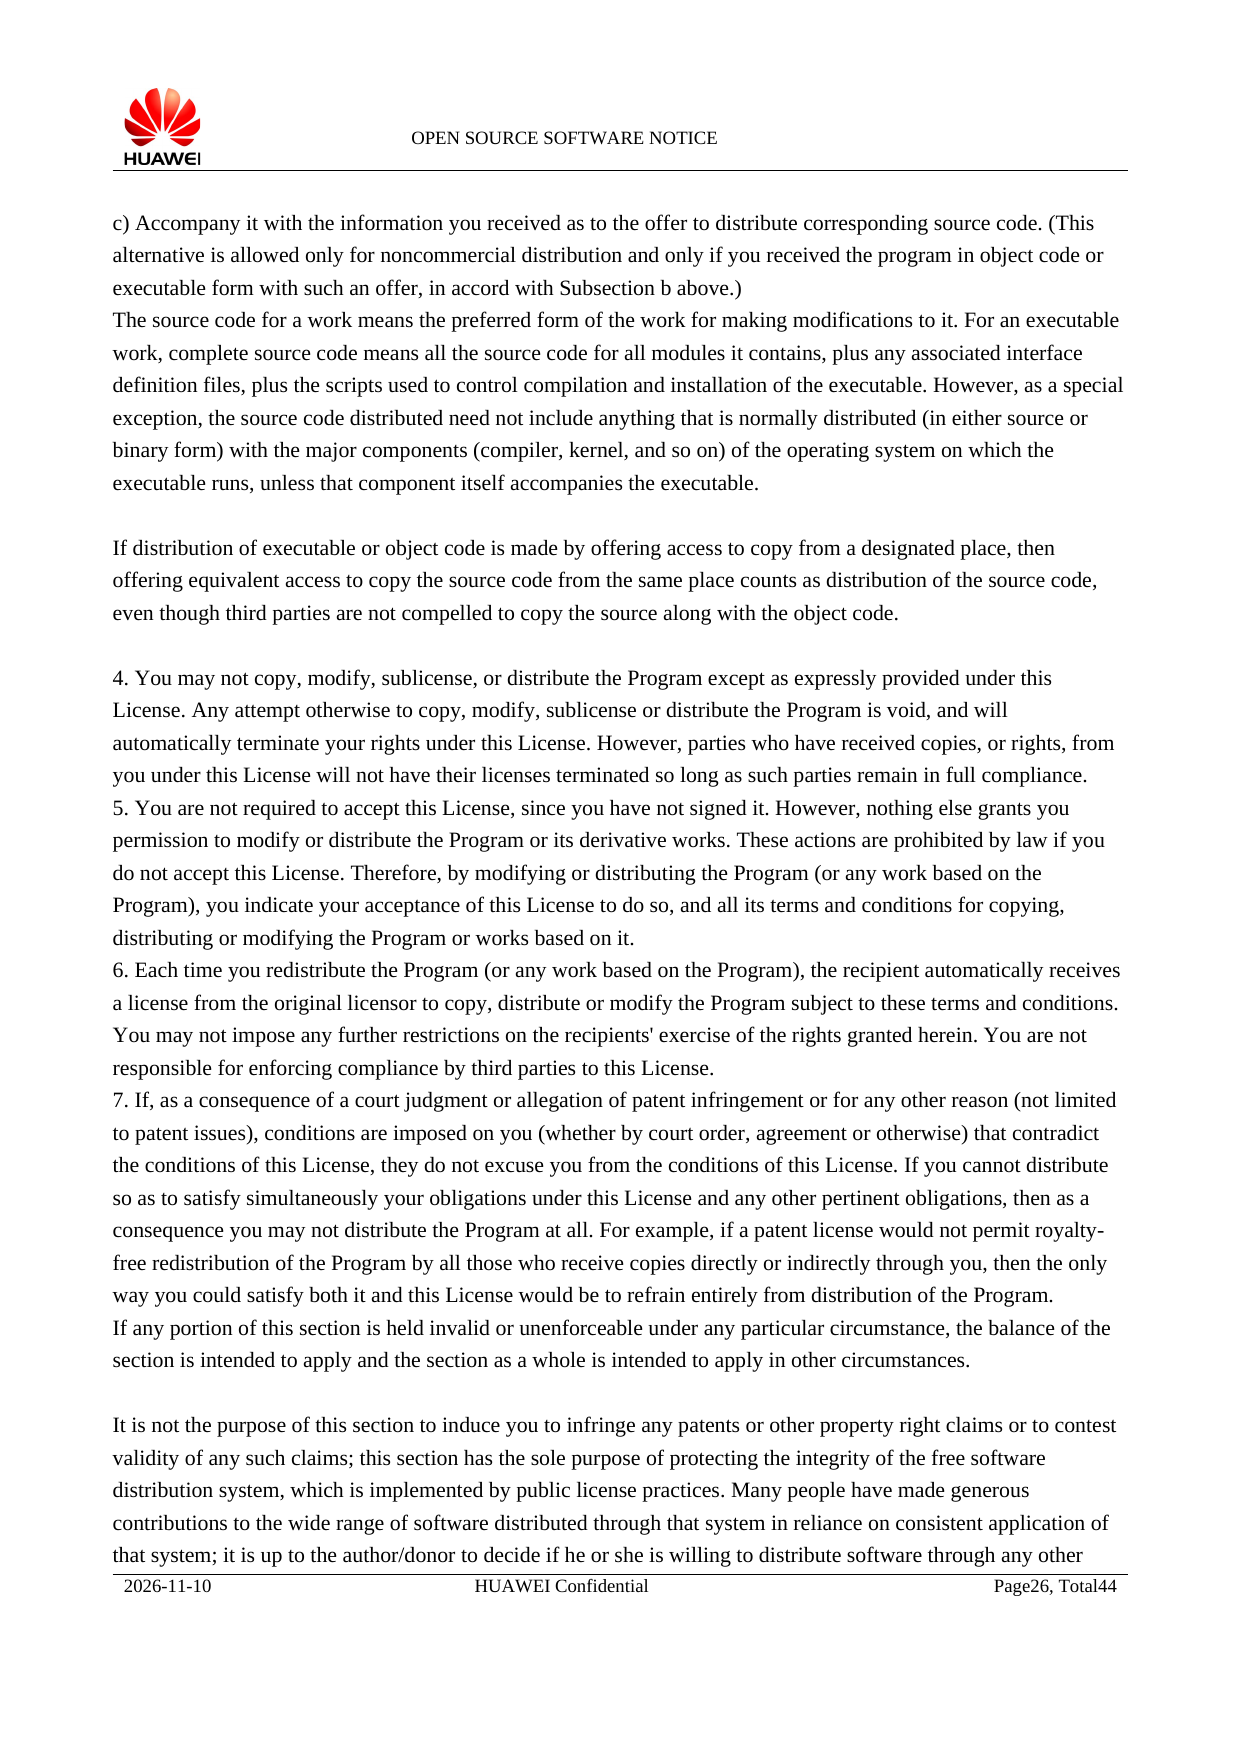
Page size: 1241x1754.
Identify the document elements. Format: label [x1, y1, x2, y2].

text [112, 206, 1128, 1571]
picture [124, 88, 201, 165]
